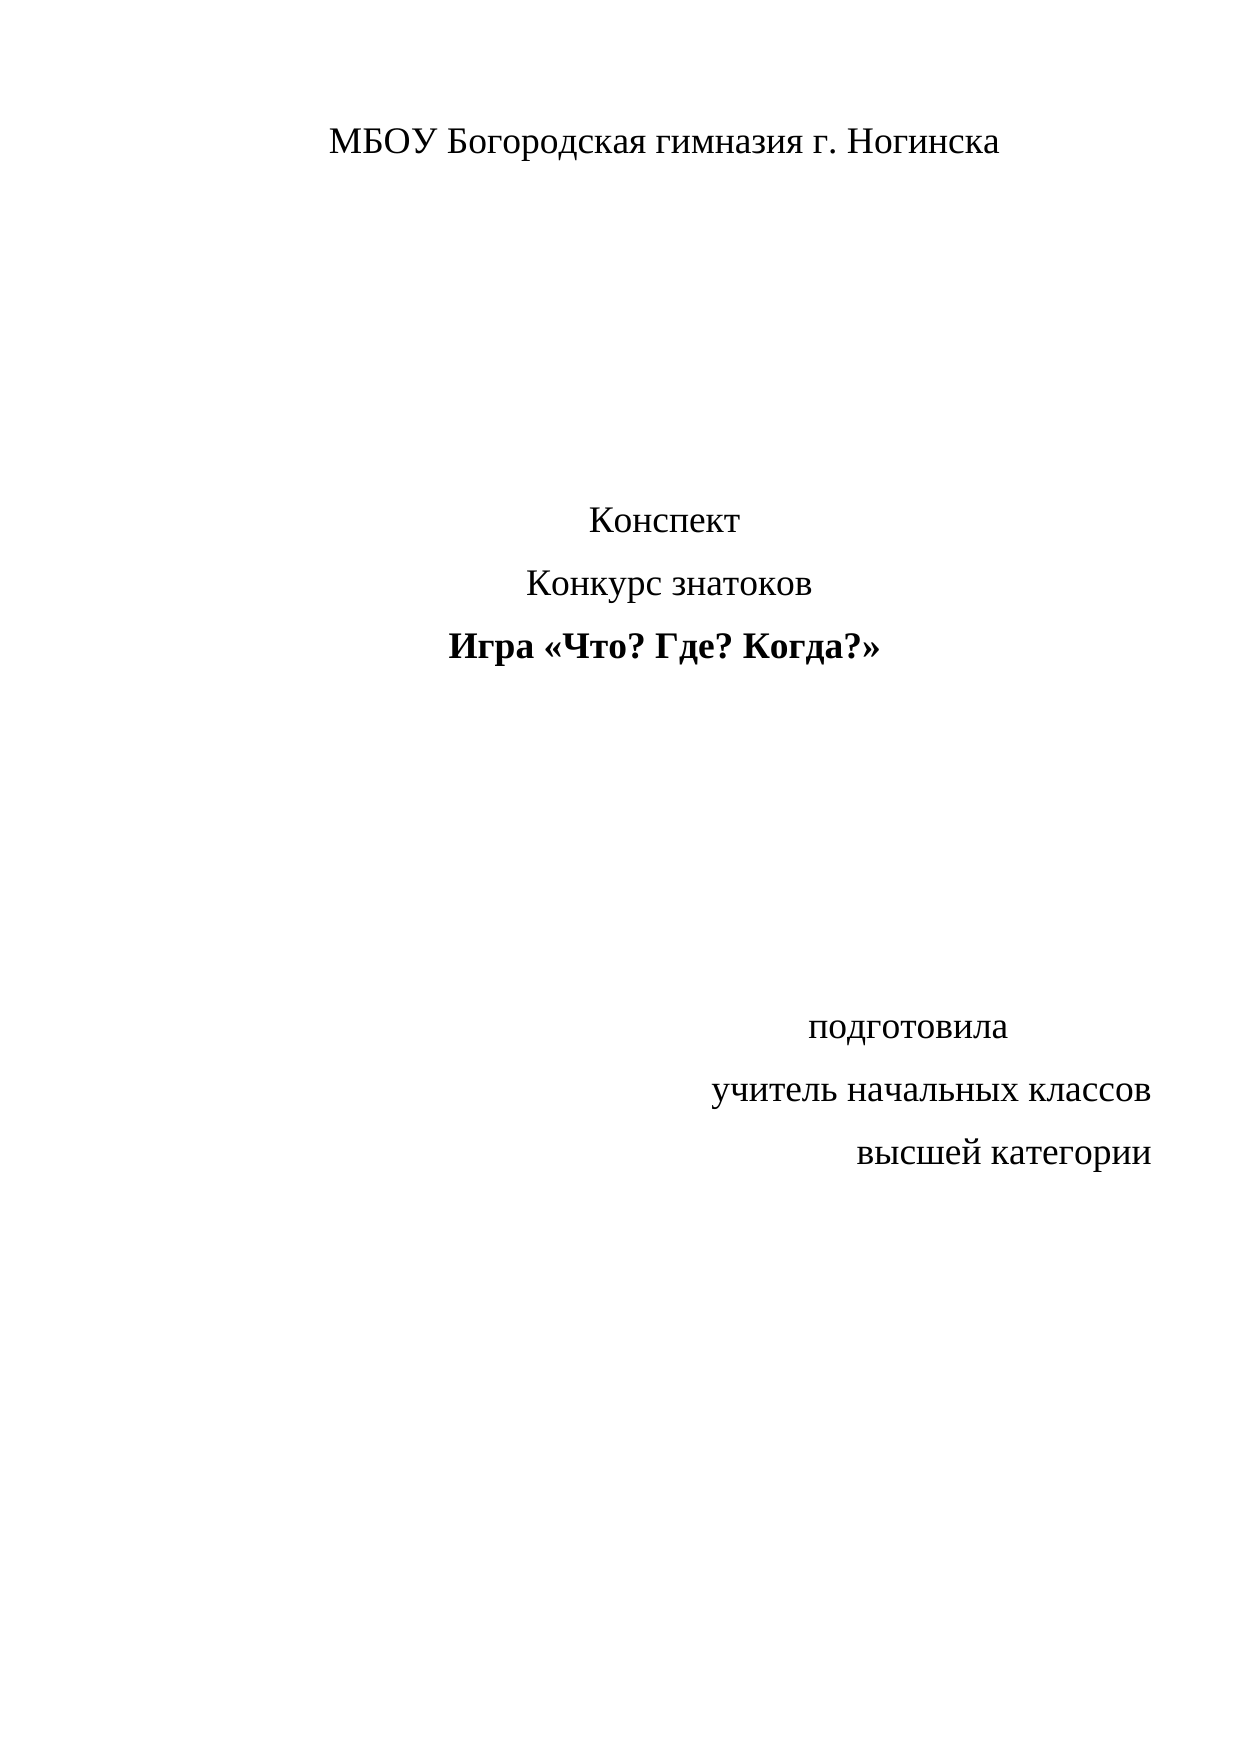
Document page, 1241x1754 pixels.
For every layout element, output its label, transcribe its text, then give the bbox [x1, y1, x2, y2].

text Конспект [177, 497, 1152, 541]
text Конкурс знатоков [177, 561, 1152, 604]
text подготовила [177, 1003, 1152, 1046]
text МБОУ Богородская гимназия г. Ногинска [177, 118, 1152, 161]
text Игра «Что? Где? Когда?» [177, 624, 1152, 667]
text высшей категории [177, 1130, 1152, 1173]
text учитель начальных классов [177, 1067, 1152, 1110]
